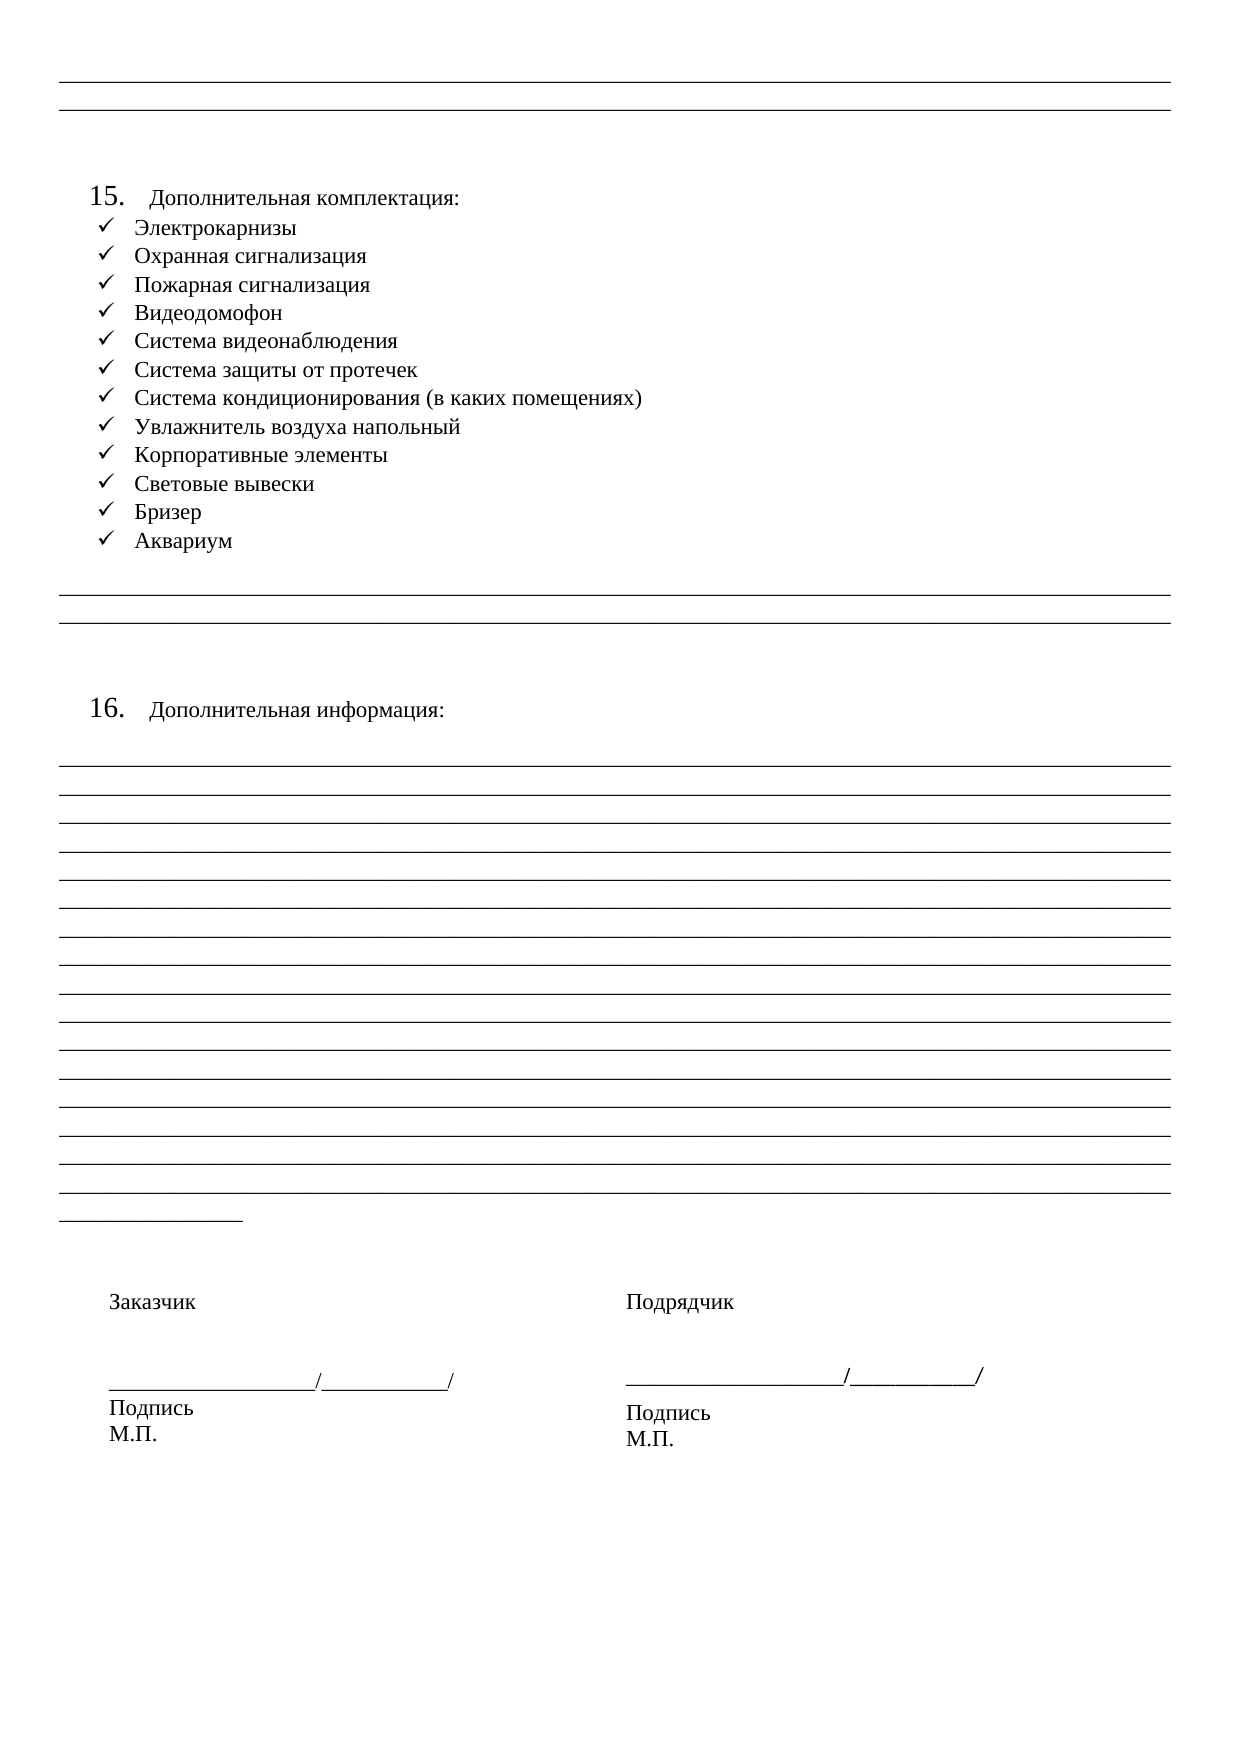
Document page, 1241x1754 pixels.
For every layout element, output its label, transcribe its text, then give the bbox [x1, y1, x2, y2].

text ________________________________________________________________________________________________________________________________________________________________________________________________________________________________________________________________________________________________________________________________________________________________________________________________________________________________________________________________________________________________________________________________________________________________________________________________________________________________________________________________________________________________________________________________________________________________________________________________________________________________________________________________________________________________________________________________________________________________________________________________________________________________________________________________________________________________________________________________________________________________________________________________________________________________________________________________________________________________________________________________________________________________________________________________________________________________________________________________________________________________________________________________________________________________________________________________________________________________ [59, 743, 1181, 1224]
text __________________________________________________________________________________________________________________________________________________________________________________________________ [59, 572, 1181, 627]
list Бризер [97, 498, 1181, 524]
list Увлажнитель воздуха напольный [97, 413, 1181, 439]
list Видеодомофон [97, 299, 1181, 326]
list Дополнительная информация: [89, 690, 1181, 724]
list Электрокарнизы [97, 214, 1181, 240]
table_header Подрядчик ___________________/___________/ Подпись М.П. [615, 1289, 1143, 1452]
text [59, 59, 1181, 114]
list Аквариум [97, 527, 1181, 553]
list Световые вывески [97, 470, 1181, 496]
list Пожарная сигнализация [97, 271, 1181, 297]
list Корпоративные элементы [97, 441, 1181, 468]
list Охранная сигнализация [97, 242, 1181, 269]
list Система защиты от протечек [97, 356, 1181, 382]
table_header Заказчик __________________/___________/ Подпись М.П. [98, 1289, 614, 1452]
list Дополнительная комплектация: [89, 178, 1181, 211]
list Система кондиционирования (в каких помещениях) [97, 384, 1181, 411]
list Система видеонаблюдения [97, 328, 1181, 354]
